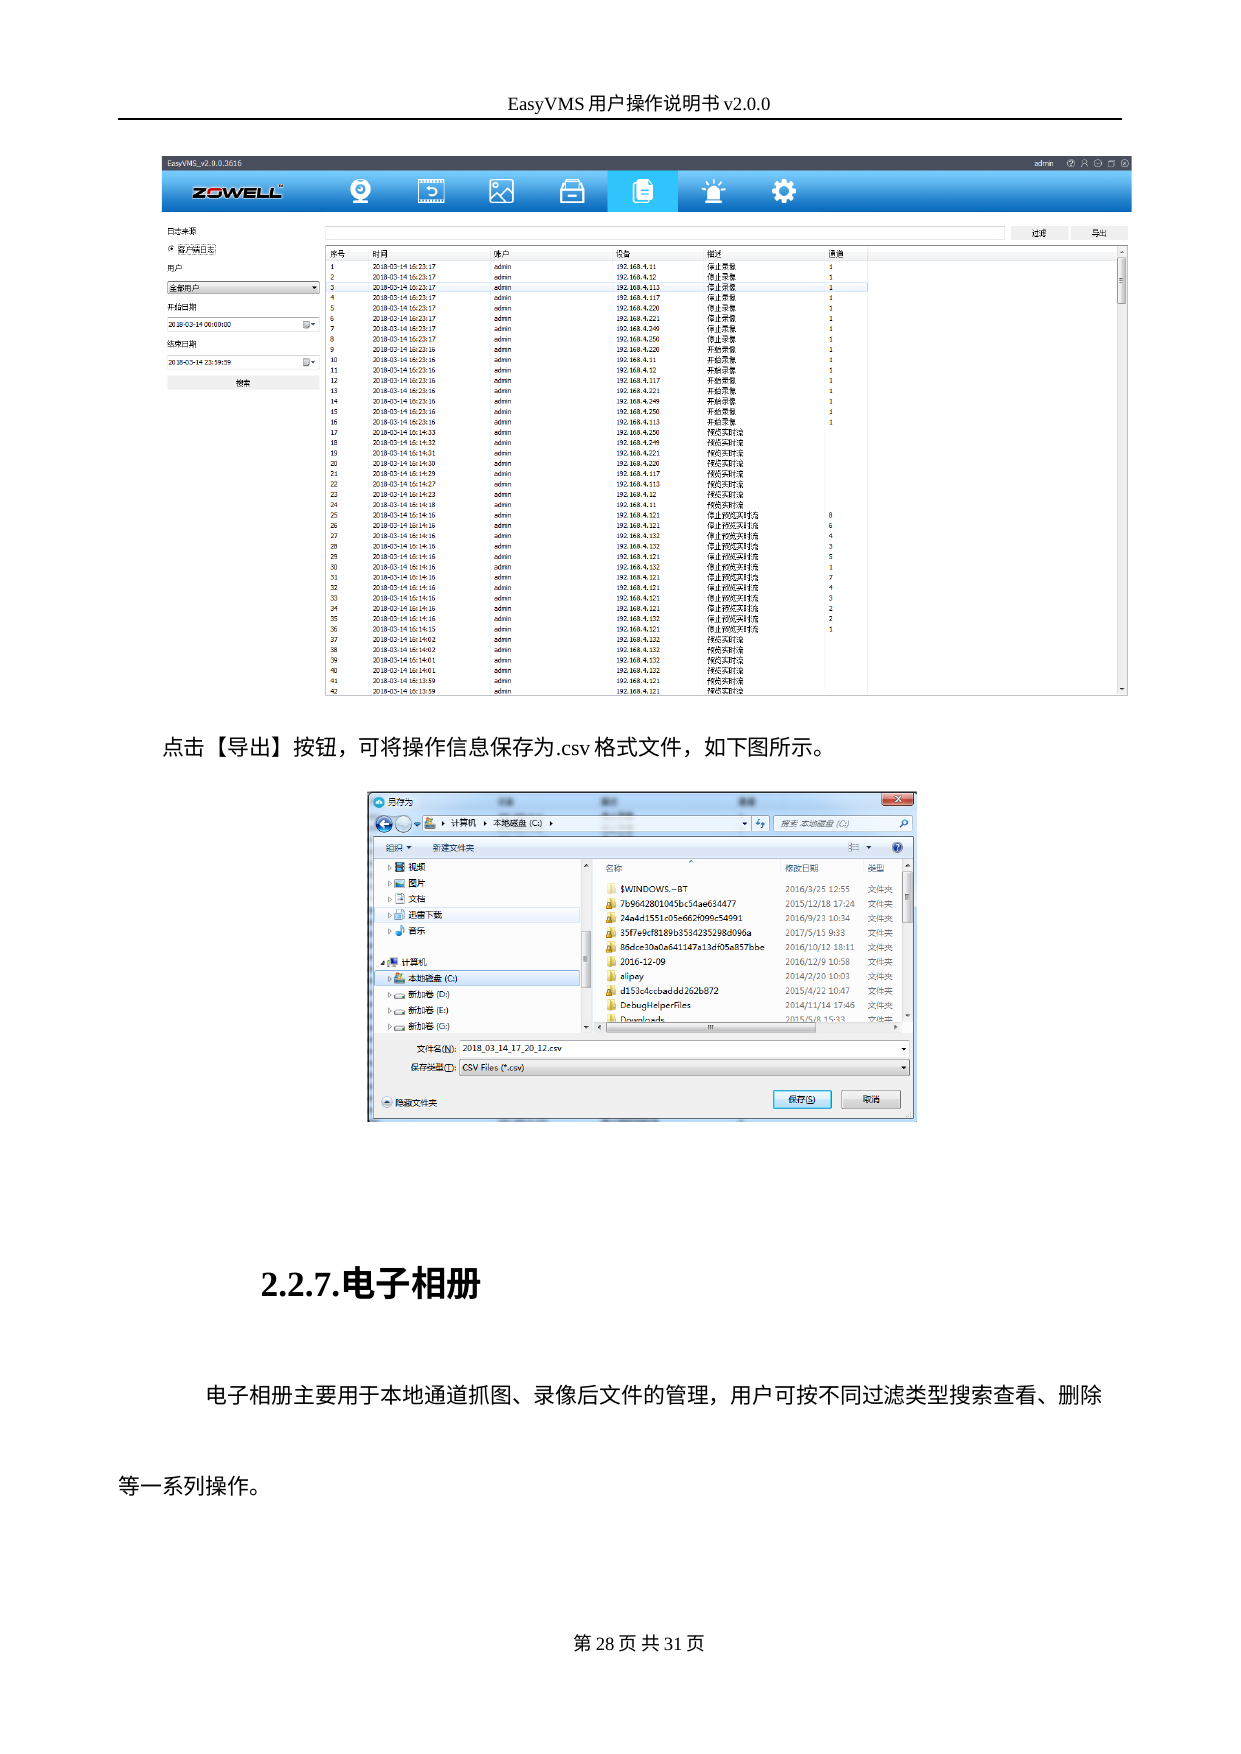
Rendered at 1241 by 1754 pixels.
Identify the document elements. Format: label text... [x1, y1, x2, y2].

text 点击【导出】按钮，可将操作信息保存为.csv格式文件，如下图所示。 [118, 715, 1122, 776]
picture [161, 156, 1132, 700]
subtitle 2.2.7.电子相册 [118, 1251, 1122, 1311]
text 电子相册主要用于本地通道抓图、录像后文件的管理，用户可按不同过滤类型搜索查看、删除等一系列操作。 [118, 1364, 1122, 1515]
picture [367, 791, 917, 1122]
